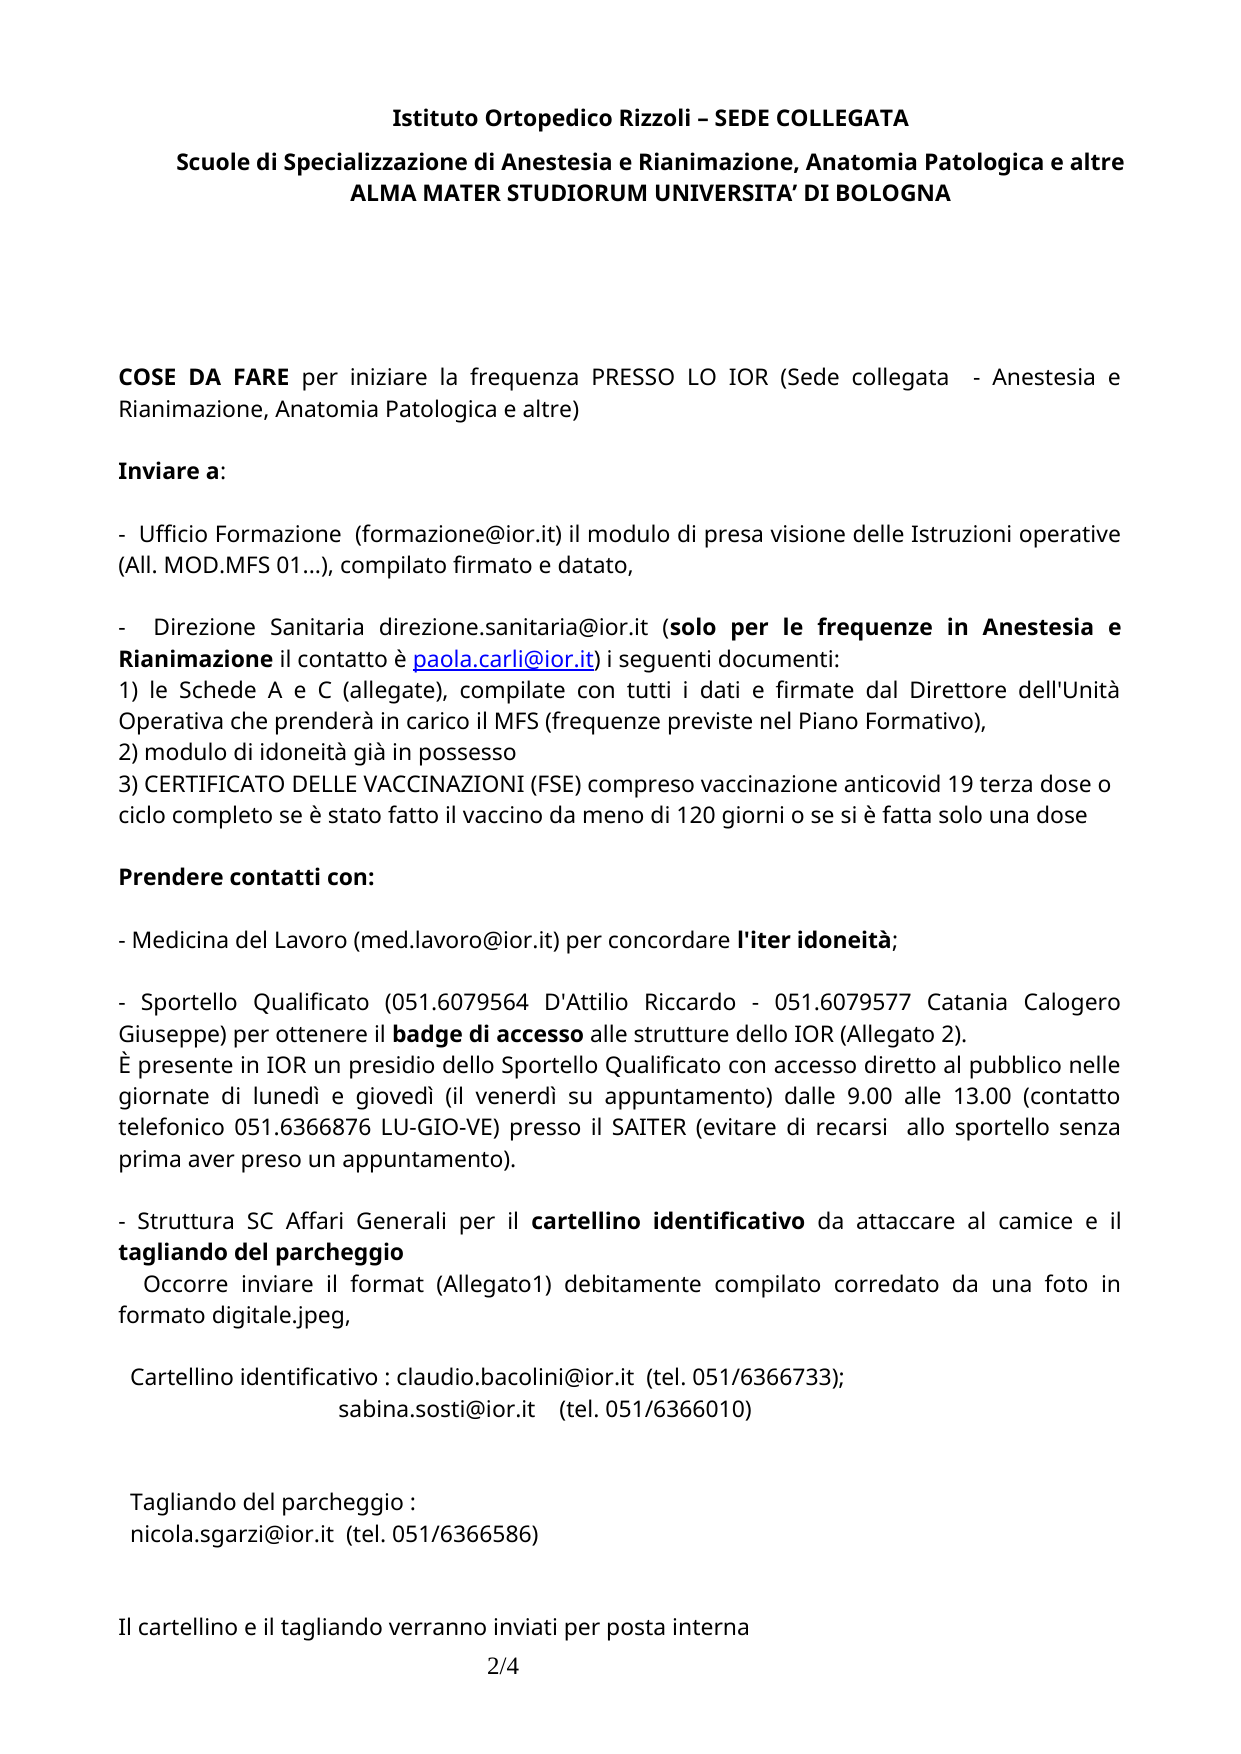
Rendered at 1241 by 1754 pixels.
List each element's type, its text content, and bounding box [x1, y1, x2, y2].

text - Sportello Qualificato (051.6079564 D'Attilio Riccardo - 051.6079577 Catania Calogero Giuseppe) per ottenere il badge di accesso alle strutture dello IOR (Allegato 2). [118, 986, 1122, 1049]
text - Medicina del Lavoro (med.lavoro@ior.it) per concordare l'iter idoneità; [118, 924, 1122, 955]
text ciclo completo se è stato fatto il vaccino da meno di 120 giorni o se si è fatta solo una dose [118, 799, 1122, 830]
text 2) modulo di idoneità già in possesso [118, 736, 1122, 767]
text Inviare a: [118, 455, 1122, 486]
text Prendere contatti con: [118, 861, 1122, 892]
text sabina.sosti@ior.it (tel. 051/6366010) [118, 1392, 1122, 1424]
text Occorre inviare il format (Allegato1) debitamente compilato corredato da una foto in formato digitale.jpeg, [118, 1267, 1122, 1330]
text 3) CERTIFICATO DELLE VACCINAZIONI (FSE) compreso vaccinazione anticovid 19 terza dose o [118, 767, 1122, 799]
text nicola.sgarzi@ior.it (tel. 051/6366586) [118, 1517, 1122, 1549]
text Cartellino identificativo : claudio.bacolini@ior.it (tel. 051/6366733); [118, 1361, 1122, 1392]
text Tagliando del parcheggio : [118, 1486, 1122, 1517]
text COSE DA FARE per iniziare la frequenza PRESSO LO IOR (Sede collegata - Anestesia e Rianimazione, Anatomia Patologica e altre) [118, 361, 1122, 424]
text - Ufficio Formazione (formazione@ior.it) il modulo di presa visione delle Istruzioni operative (All. MOD.MFS 01...), compilato firmato e datato, [118, 517, 1122, 580]
text 1) le Schede A e C (allegate), compilate con tutti i dati e firmate dal Direttore dell'Unità Operativa che prenderà in carico il MFS (frequenze previste nel Piano Formativo), [118, 674, 1122, 736]
text È presente in IOR un presidio dello Sportello Qualificato con accesso diretto al pubblico nelle giornate di lunedì e giovedì (il venerdì su appuntamento) dalle 9.00 alle 13.00 (contatto telefonico 051.6366876 LU-GIO-VE) presso il SAITER (evitare di recarsi allo sportello senza prima aver preso un appuntamento). [118, 1049, 1122, 1174]
text - Direzione Sanitaria direzione.sanitaria@ior.it (solo per le frequenze in Anestesia e Rianimazione il contatto è paola.carli@ior.it) i seguenti documenti: [118, 611, 1122, 674]
text Il cartellino e il tagliando verranno inviati per posta interna [118, 1611, 1122, 1642]
text - Struttura SC Affari Generali per il cartellino identificativo da attaccare al camice e il tagliando del parcheggio [118, 1205, 1122, 1267]
